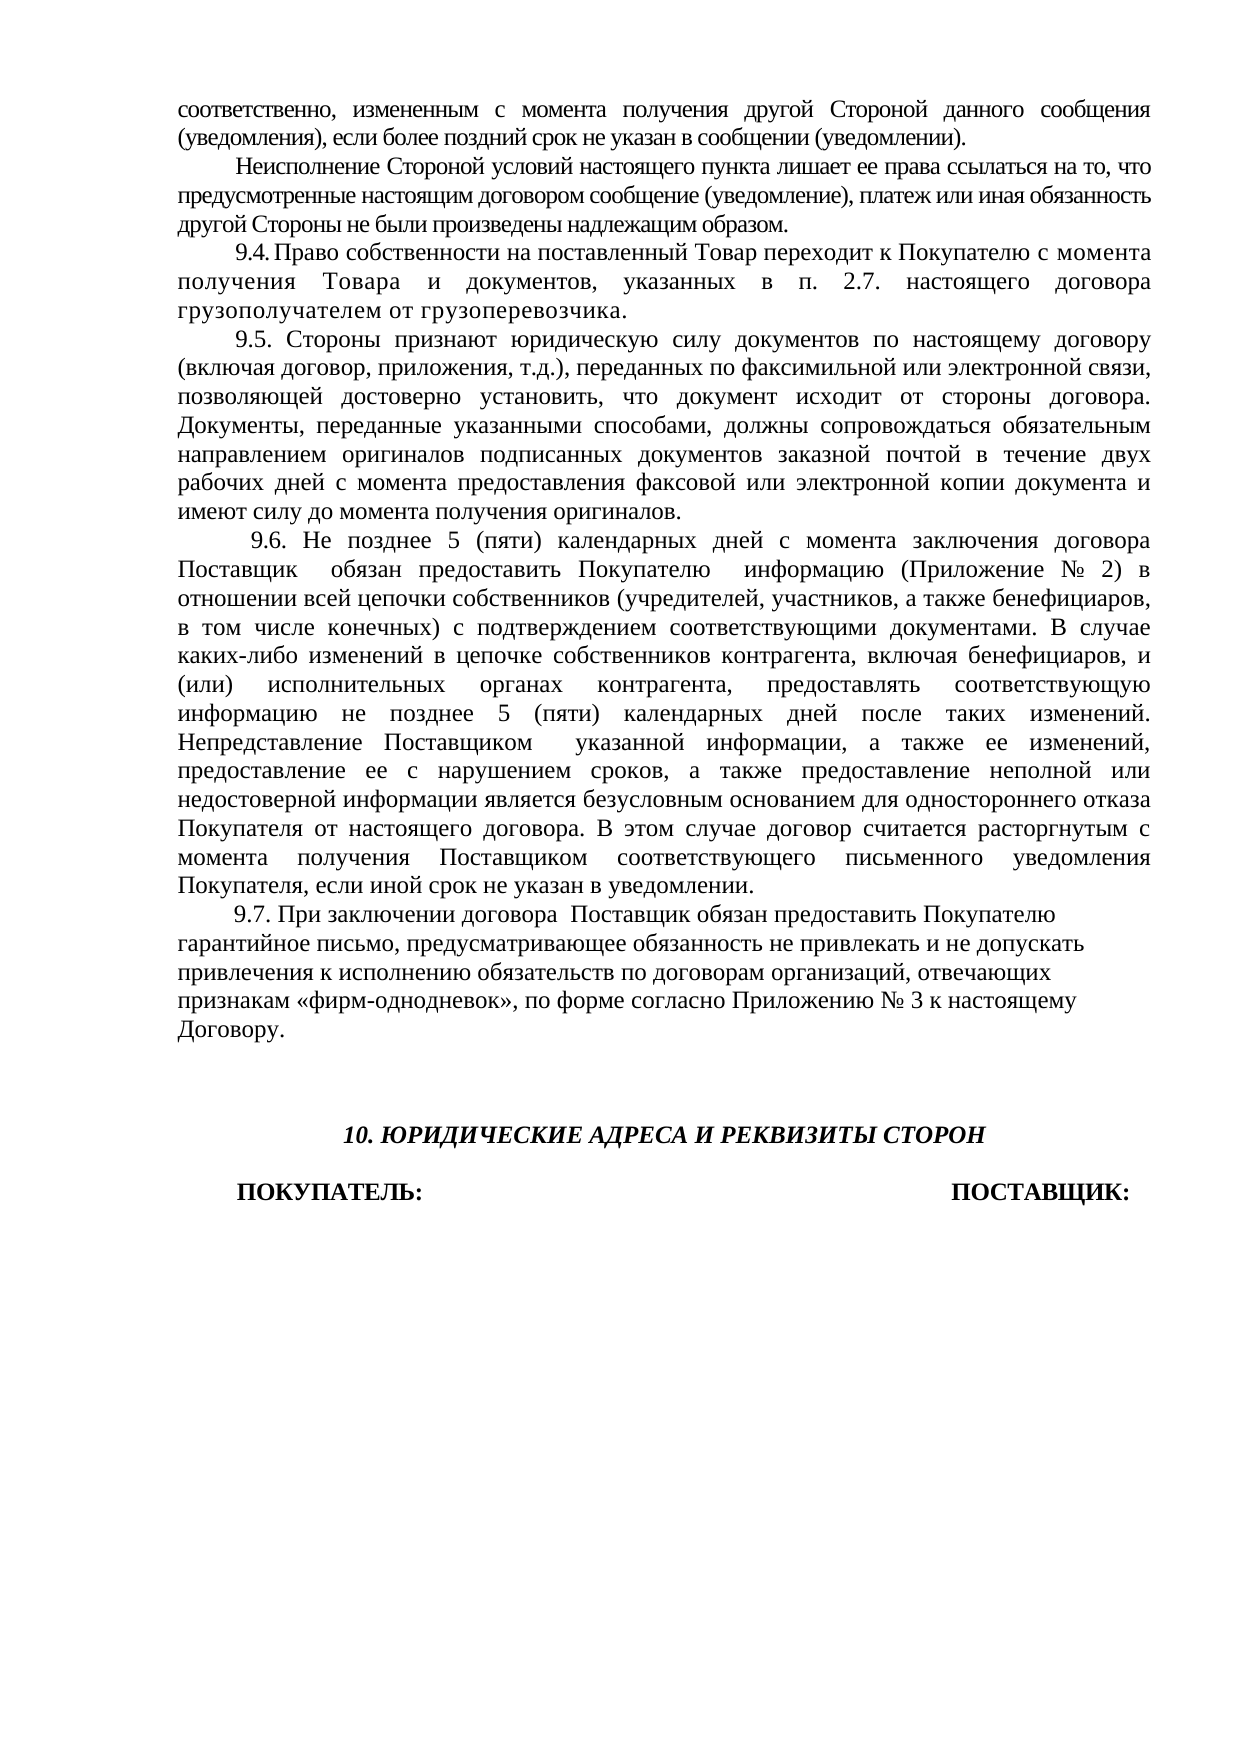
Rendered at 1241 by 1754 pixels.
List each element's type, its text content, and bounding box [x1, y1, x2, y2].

text 10. ЮРИДИЧЕСКИЕ АДРЕСА И РЕКВИЗИТЫ СТОРОН [177, 1120, 1152, 1148]
text Неисполнение Стороной условий настоящего пункта лишает ее права ссылаться на то, что предусмотренные настоящим договором сообщение (уведомление), платеж или иная обязанность другой Стороны не были произведены надлежащим образом. [177, 151, 1152, 237]
text 9.7. При заключении договора Поставщик обязан предоставить Покупателю гарантийное письмо, предусматривающее обязанность не привлекать и не допускать привлечения к исполнению обязательств по договорам организаций, отвечающих признакам «фирм-однодневок», по форме согласно Приложению № 3 к настоящему Договору. [177, 899, 1152, 1043]
text 9.5. Стороны признают юридическую силу документов по настоящему договору (включая договор, приложения, т.д.), переданных по факсимильной или электронной связи, позволяющей достоверно установить, что документ исходит от стороны договора. Документы, переданные указанными способами, должны сопровождаться обязательным направлением оригиналов подписанных документов заказной почтой в течение двух рабочих дней с момента предоставления факсовой или электронной копии документа и имеют силу до момента получения оригиналов. [177, 324, 1152, 525]
text ПОКУПАТЕЛЬ: ПОСТАВЩИК: [177, 1177, 1152, 1206]
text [177, 94, 1152, 151]
list Право собственности на поставленный Товар переходит к Покупателю с момента получения Товара и документов, указанных в п. 2.7. настоящего договора грузополучателем от грузоперевозчика. [177, 237, 1152, 324]
text 9.6. Не позднее 5 (пяти) календарных дней с момента заключения договора Поставщик обязан предоставить Покупателю информацию (Приложение № 2) в отношении всей цепочки собственников (учредителей, участников, а также бенефициаров, в том числе конечных) с подтверждением соответствующими документами. В случае каких-либо изменений в цепочке собственников контрагента, включая бенефициаров, и (или) исполнительных органах контрагента, предоставлять соответствующую информацию не позднее 5 (пяти) календарных дней после таких изменений. Непредставление Поставщиком указанной информации, а также ее изменений, предоставление ее с нарушением сроков, а также предоставление неполной или недостоверной информации является безусловным основанием для одностороннего отказа Покупателя от настоящего договора. В этом случае договор считается расторгнутым с момента получения Поставщиком соответствующего письменного уведомления Покупателя, если иной срок не указан в уведомлении. [177, 525, 1152, 899]
